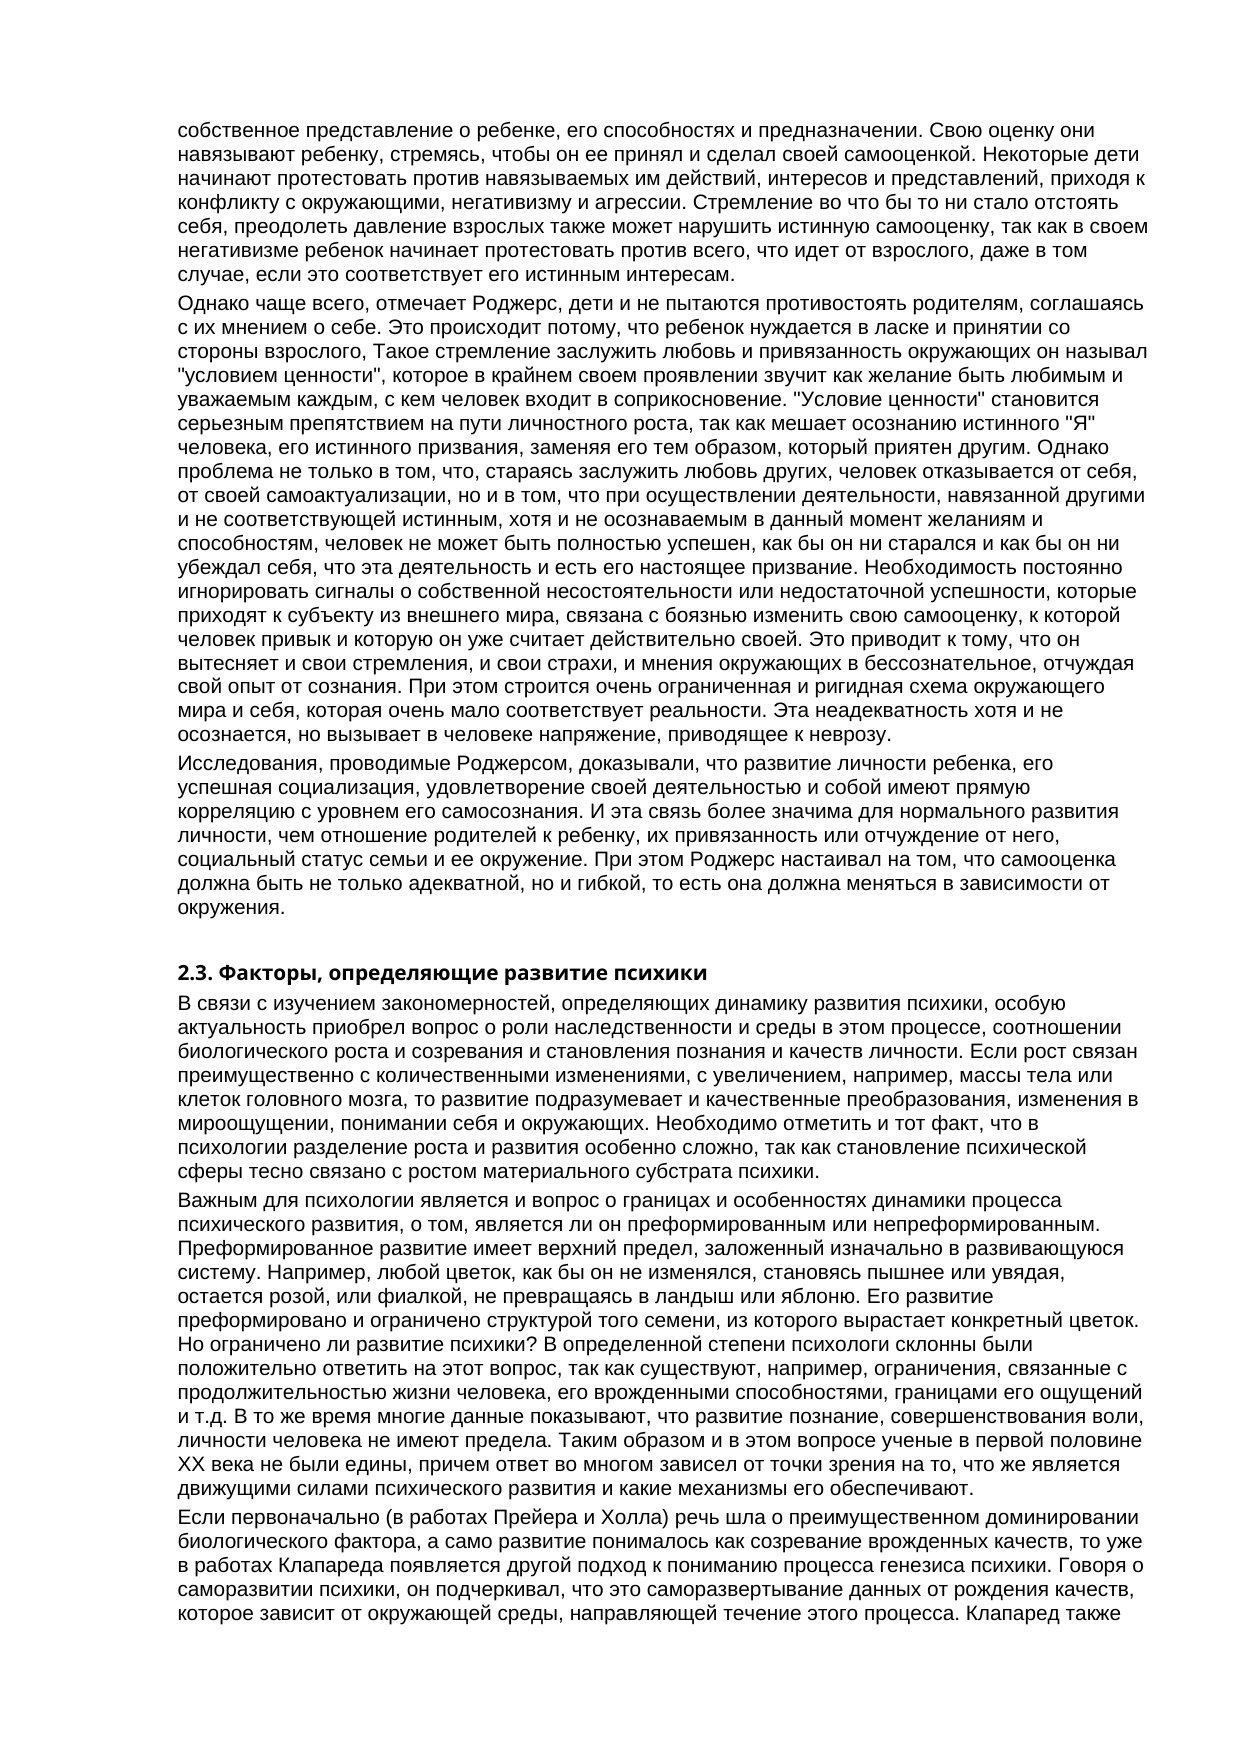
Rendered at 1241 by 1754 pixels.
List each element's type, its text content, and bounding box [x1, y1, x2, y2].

text Исследования, проводимые Роджерсом, доказывали, что развитие личности ребенка, его успешная социализация, удовлетворение своей деятельностью и собой имеют прямую корреляцию с уровнем его самосознания. И эта связь более значима для нормального развития личности, чем отношение родителей к ребенку, их привязанность или отчуждение от него, социальный статус семьи и ее окружение. При этом Роджерс настаивал на том, что самооценка должна быть не только адекватной, но и гибкой, то есть она должна меняться в зависимости от окружения. [177, 751, 1152, 919]
text Однако чаще всего, отмечает Роджерс, дети и не пытаются противостоять родителям, соглашаясь с их мнением о себе. Это происходит потому, что ребенок нуждается в ласке и принятии со стороны взрослого, Такое стремление заслужить любовь и привязанность окружающих он называл "условием ценности", которое в крайнем своем проявлении звучит как желание быть любимым и уважаемым каждым, с кем человек входит в соприкосновение. "Условие ценности" становится серьезным препятствием на пути личностного роста, так как мешает осознанию истинного "Я" человека, его истинного призвания, заменяя его тем образом, который приятен другим. Однако проблема не только в том, что, стараясь заслужить любовь других, человек отказывается от себя, от своей самоактуализации, но и в том, что при осуществлении деятельности, навязанной другими и не соответствующей истинным, хотя и не осознаваемым в данный момент желаниям и способностям, человек не может быть полностью успешен, как бы он ни старался и как бы он ни убеждал себя, что эта деятельность и есть его настоящее призвание. Необходимость постоянно игнорировать сигналы о собственной несостоятельности или недостаточной успешности, которые приходят к субъекту из внешнего мира, связана с боязнью изменить свою самооценку, к которой человек привык и которую он уже считает действительно своей. Это приводит к тому, что он вытесняет и свои стремления, и свои страхи, и мнения окружающих в бессознательное, отчуждая свой опыт от сознания. При этом строится очень ограниченная и ригидная схема окружающего мира и себя, которая очень мало соответствует реальности. Эта неадекватность хотя и не осознается, но вызывает в человеке напряжение, приводящее к неврозу. [177, 291, 1152, 746]
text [177, 118, 1152, 286]
text В связи с изучением закономерностей, определяющих динамику развития психики, особую актуальность приобрел вопрос о роли наследственности и среды в этом процессе, соотношении биологического роста и созревания и становления познания и качеств личности. Если рост связан преимущественно с количественными изменениями, с увеличением, например, массы тела или клеток головного мозга, то развитие подразумевает и качественные преобразования, изменения в мироощущении, понимании себя и окружающих. Необходимо отметить и тот факт, что в психологии разделение роста и развития особенно сложно, так как становление психической сферы тесно связано с ростом материального субстрата психики. [177, 991, 1152, 1183]
subtitle 2.3. Факторы, определяющие развитие психики [177, 958, 1152, 986]
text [177, 1504, 1152, 1624]
text Важным для психологии является и вопрос о границах и особенностях динамики процесса психического развития, о том, является ли он преформированным или непреформированным. Преформированное развитие имеет верхний предел, заложенный изначально в развивающуюся систему. Например, любой цветок, как бы он не изменялся, становясь пышнее или увядая, остается розой, или фиалкой, не превращаясь в ландыш или яблоню. Его развитие преформировано и ограничено структурой того семени, из которого вырастает конкретный цветок. Но ограничено ли развитие психики? В определенной степени психологи склонны были положительно ответить на этот вопрос, так как существуют, например, ограничения, связанные с продолжительностью жизни человека, его врожденными способностями, границами его ощущений и т.д. В то же время многие данные показывают, что развитие познание, совершенствования воли, личности человека не имеют предела. Таким образом и в этом вопросе ученые в первой половине ХХ века не были едины, причем ответ во многом зависел от точки зрения на то, что же является движущими силами психического развития и какие механизмы его обеспечивают. [177, 1188, 1152, 1499]
